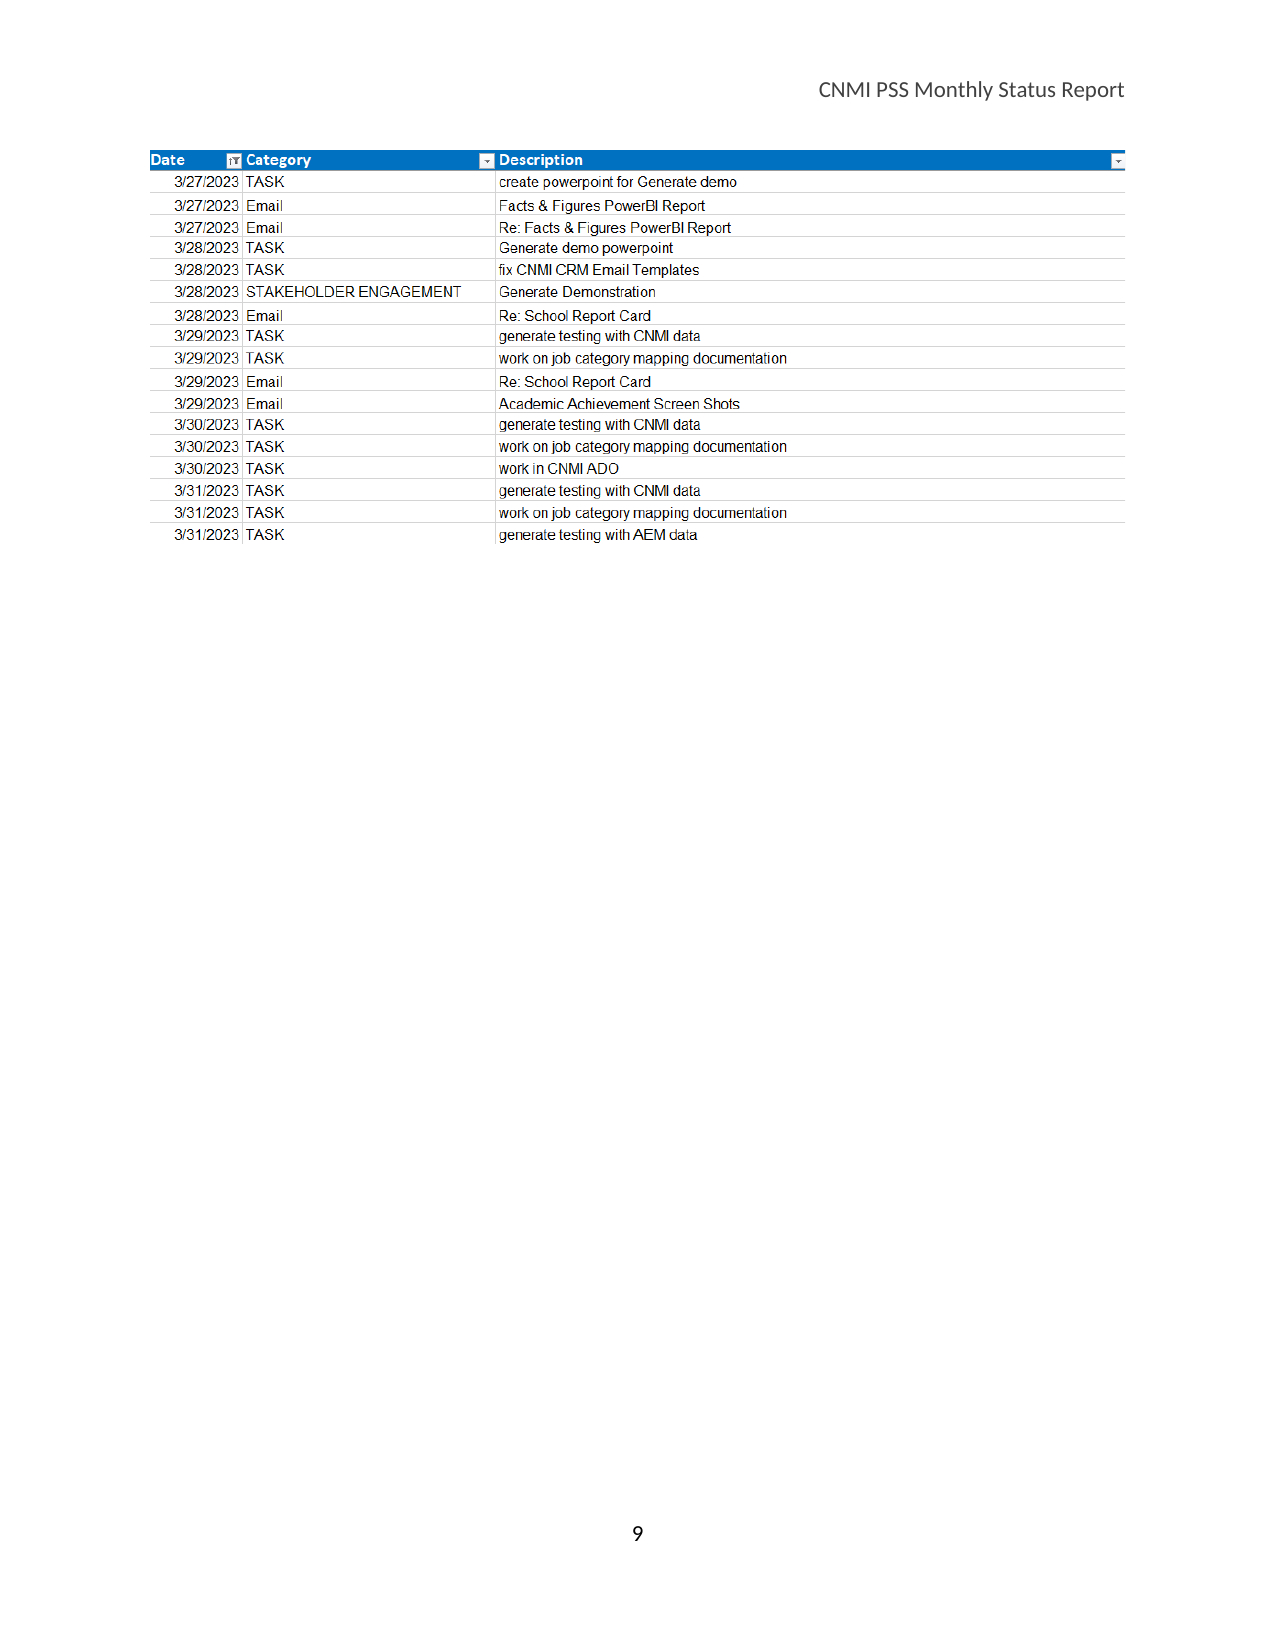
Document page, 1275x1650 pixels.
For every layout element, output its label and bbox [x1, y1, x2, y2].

picture [150, 150, 1125, 544]
